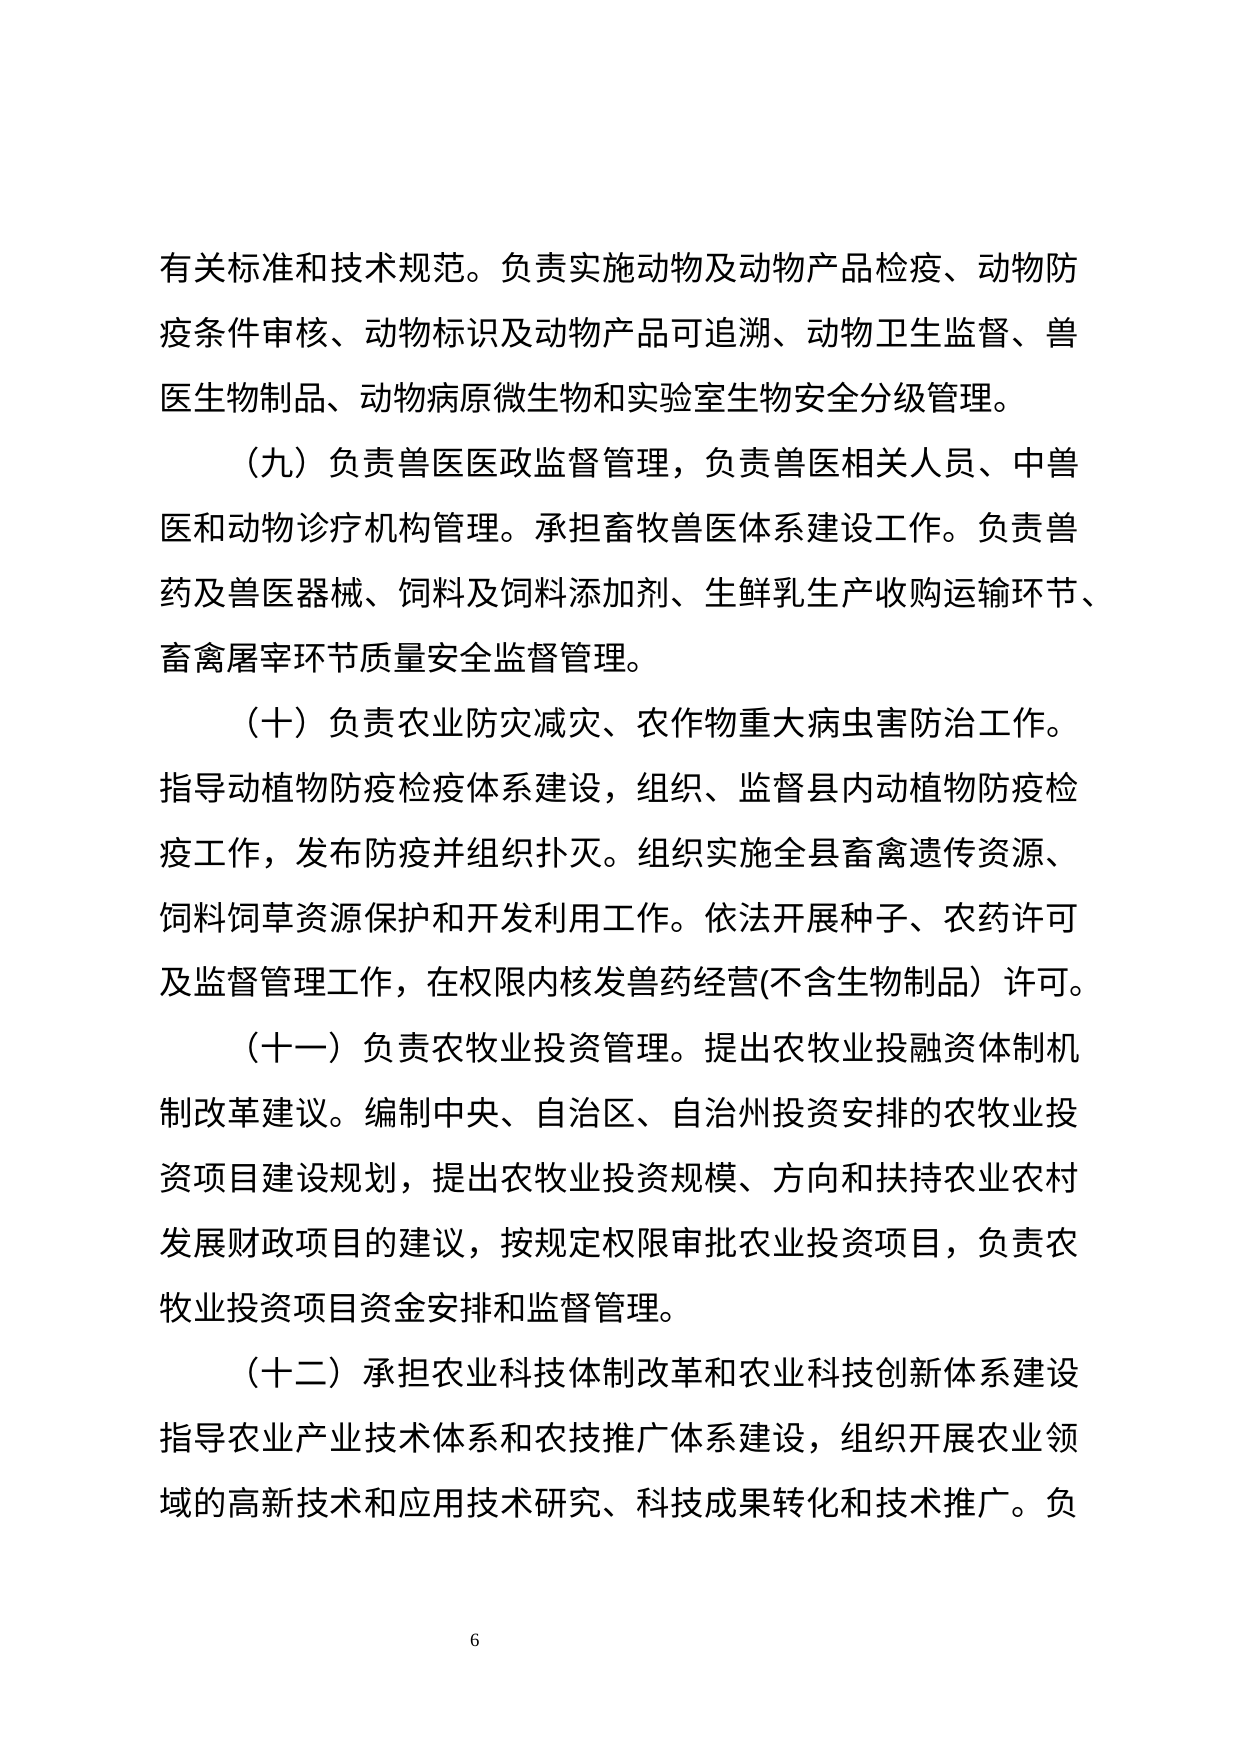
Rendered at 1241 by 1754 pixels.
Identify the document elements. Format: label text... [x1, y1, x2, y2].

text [159, 1338, 1081, 1533]
text （十）负责农业防灾减灾、农作物重大病虫害防治工作。指导动植物防疫检疫体系建设，组织、监督县内动植物防疫检疫工作，发布防疫并组织扑灭。组织实施全县畜禽遗传资源、饲料饲草资源保护和开发利用工作。依法开展种子、农药许可及监督管理工作，在权限内核发兽药经营(不含生物制品）许可。 [159, 688, 1081, 1013]
text （九）负责兽医医政监督管理，负责兽医相关人员、中兽医和动物诊疗机构管理。承担畜牧兽医体系建设工作。负责兽药及兽医器械、饲料及饲料添加剂、生鲜乳生产收购运输环节、畜禽屠宰环节质量安全监督管理。 [159, 428, 1081, 688]
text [159, 233, 1081, 428]
text （十一）负责农牧业投资管理。提出农牧业投融资体制机制改革建议。编制中央、自治区、自治州投资安排的农牧业投资项目建设规划，提出农牧业投资规模、方向和扶持农业农村发展财政项目的建议，按规定权限审批农业投资项目，负责农牧业投资项目资金安排和监督管理。 [159, 1013, 1081, 1338]
